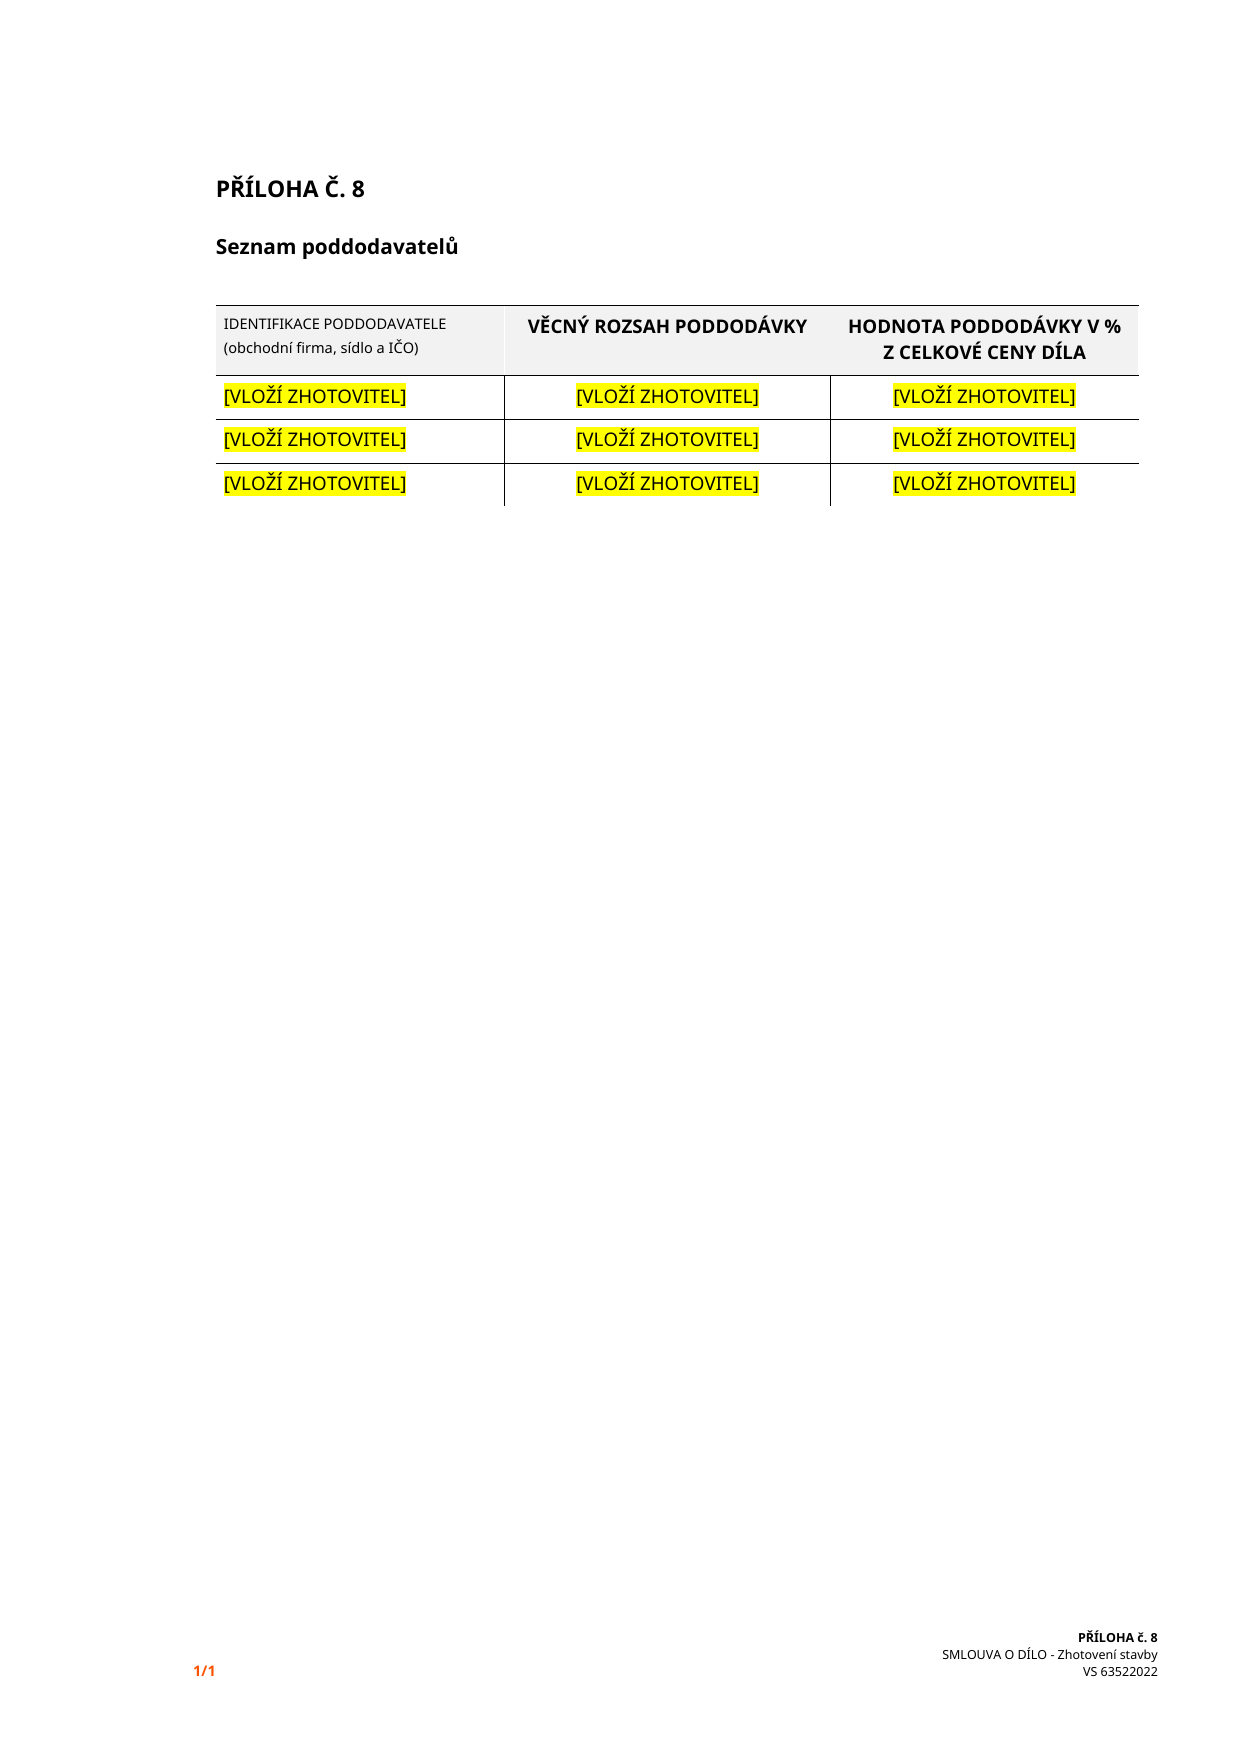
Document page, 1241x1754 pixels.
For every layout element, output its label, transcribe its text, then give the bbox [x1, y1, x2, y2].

text Seznam poddodavatelů [216, 232, 1093, 260]
table_cell [VLOŽÍ ZHOTOVITEL] [831, 420, 1138, 462]
table_cell [VLOŽÍ ZHOTOVITEL] [216, 464, 504, 506]
table_header IDENTIFIKACE PODDODAVATELE (obchodní firma, sídlo a IČO) [216, 306, 504, 375]
table_cell [VLOŽÍ ZHOTOVITEL] [505, 420, 830, 462]
table_cell [VLOŽÍ ZHOTOVITEL] [216, 420, 504, 462]
table_cell [VLOŽÍ ZHOTOVITEL] [831, 376, 1138, 418]
table_cell [VLOŽÍ ZHOTOVITEL] [505, 464, 830, 506]
table_cell [VLOŽÍ ZHOTOVITEL] [505, 376, 830, 418]
table_cell [VLOŽÍ ZHOTOVITEL] [216, 376, 504, 418]
table_header HODNOTA PODDODÁVKY V % Z CELKOVÉ CENY DÍLA [830, 306, 1138, 375]
text Příloha č. 8 [216, 172, 1093, 204]
table_header VĚCNÝ ROZSAH PODDODÁVKY [505, 306, 830, 375]
table_cell [VLOŽÍ ZHOTOVITEL] [831, 464, 1138, 506]
